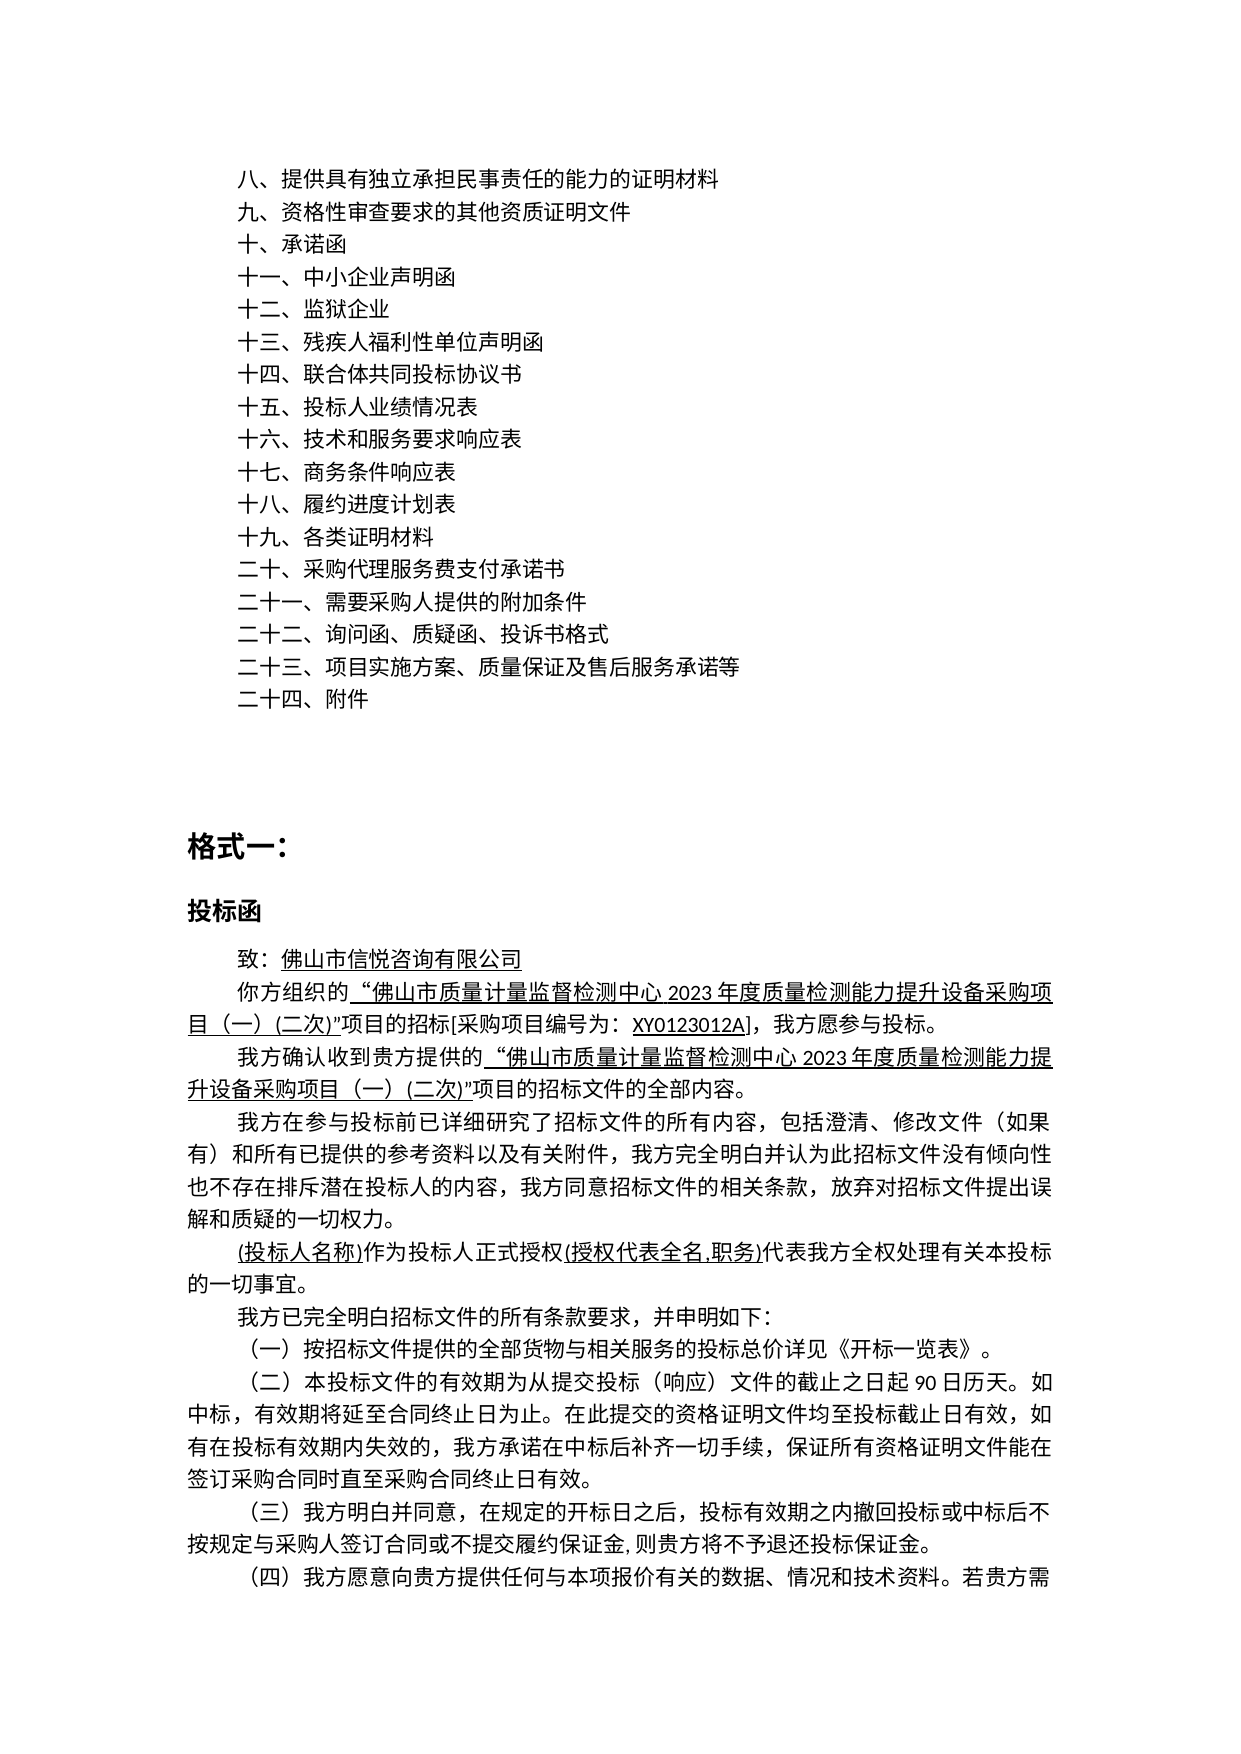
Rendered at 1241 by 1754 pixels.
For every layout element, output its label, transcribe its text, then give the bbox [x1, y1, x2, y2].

text 我方在参与投标前已详细研究了招标文件的所有内容，包括澄清、修改文件（如果有）和所有已提供的参考资料以及有关附件，我方完全明白并认为此招标文件没有倾向性，也不存在排斥潜在投标人的内容，我方同意招标文件的相关条款，放弃对招标文件提出误解和质疑的一切权力。 [187, 1104, 1053, 1234]
text 十七、商务条件响应表 [187, 454, 1053, 487]
text 二十一、需要采购人提供的附加条件 [187, 584, 1053, 617]
text 十三、残疾人福利性单位声明函 [187, 324, 1053, 357]
text 致：佛山市信悦咨询有限公司 [187, 942, 1053, 974]
text 二十四、附件 [187, 682, 1053, 714]
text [187, 1559, 1053, 1592]
text 投标函 [187, 877, 1053, 942]
text 八、提供具有独立承担民事责任的能力的证明材料 [187, 162, 1053, 194]
text 二十二、询问函、质疑函、投诉书格式 [187, 617, 1053, 649]
text 十八、履约进度计划表 [187, 487, 1053, 519]
text 十一、中小企业声明函 [187, 259, 1053, 292]
text （三）我方明白并同意，在规定的开标日之后，投标有效期之内撤回投标或中标后不按规定与采购人签订合同或不提交履约保证金, 则贵方将不予退还投标保证金。 [187, 1494, 1053, 1559]
text 格式一： [187, 812, 1053, 877]
text 九、资格性审查要求的其他资质证明文件 [187, 194, 1053, 227]
text 二十三、项目实施方案、质量保证及售后服务承诺等 [187, 649, 1053, 682]
text （二）本投标文件的有效期为从提交投标（响应）文件的截止之日起90日历天。如中标，有效期将延至合同终止日为止。在此提交的资格证明文件均至投标截止日有效，如有在投标有效期内失效的，我方承诺在中标后补齐一切手续，保证所有资格证明文件能在签订采购合同时直至采购合同终止日有效。 [187, 1364, 1053, 1494]
text 我方已完全明白招标文件的所有条款要求，并申明如下： [187, 1299, 1053, 1332]
text 我方确认收到贵方提供的“佛山市质量计量监督检测中心2023年度质量检测能力提升设备采购项目（一）(二次)”项目的招标文件的全部内容。 [187, 1039, 1053, 1104]
text 十九、各类证明材料 [187, 519, 1053, 552]
text 十二、监狱企业 [187, 292, 1053, 324]
text (投标人名称)作为投标人正式授权(授权代表全名,职务)代表我方全权处理有关本投标的一切事宜。 [187, 1234, 1053, 1299]
text 你方组织的“佛山市质量计量监督检测中心2023年度质量检测能力提升设备采购项目（一）(二次)”项目的招标[采购项目编号为：XY0123012A]，我方愿参与投标。 [187, 974, 1053, 1039]
text 十四、联合体共同投标协议书 [187, 357, 1053, 389]
text 十六、技术和服务要求响应表 [187, 422, 1053, 454]
text 十五、投标人业绩情况表 [187, 389, 1053, 422]
text 十、承诺函 [187, 227, 1053, 259]
text 二十、采购代理服务费支付承诺书 [187, 552, 1053, 584]
text （一）按招标文件提供的全部货物与相关服务的投标总价详见《开标一览表》。 [187, 1332, 1053, 1364]
